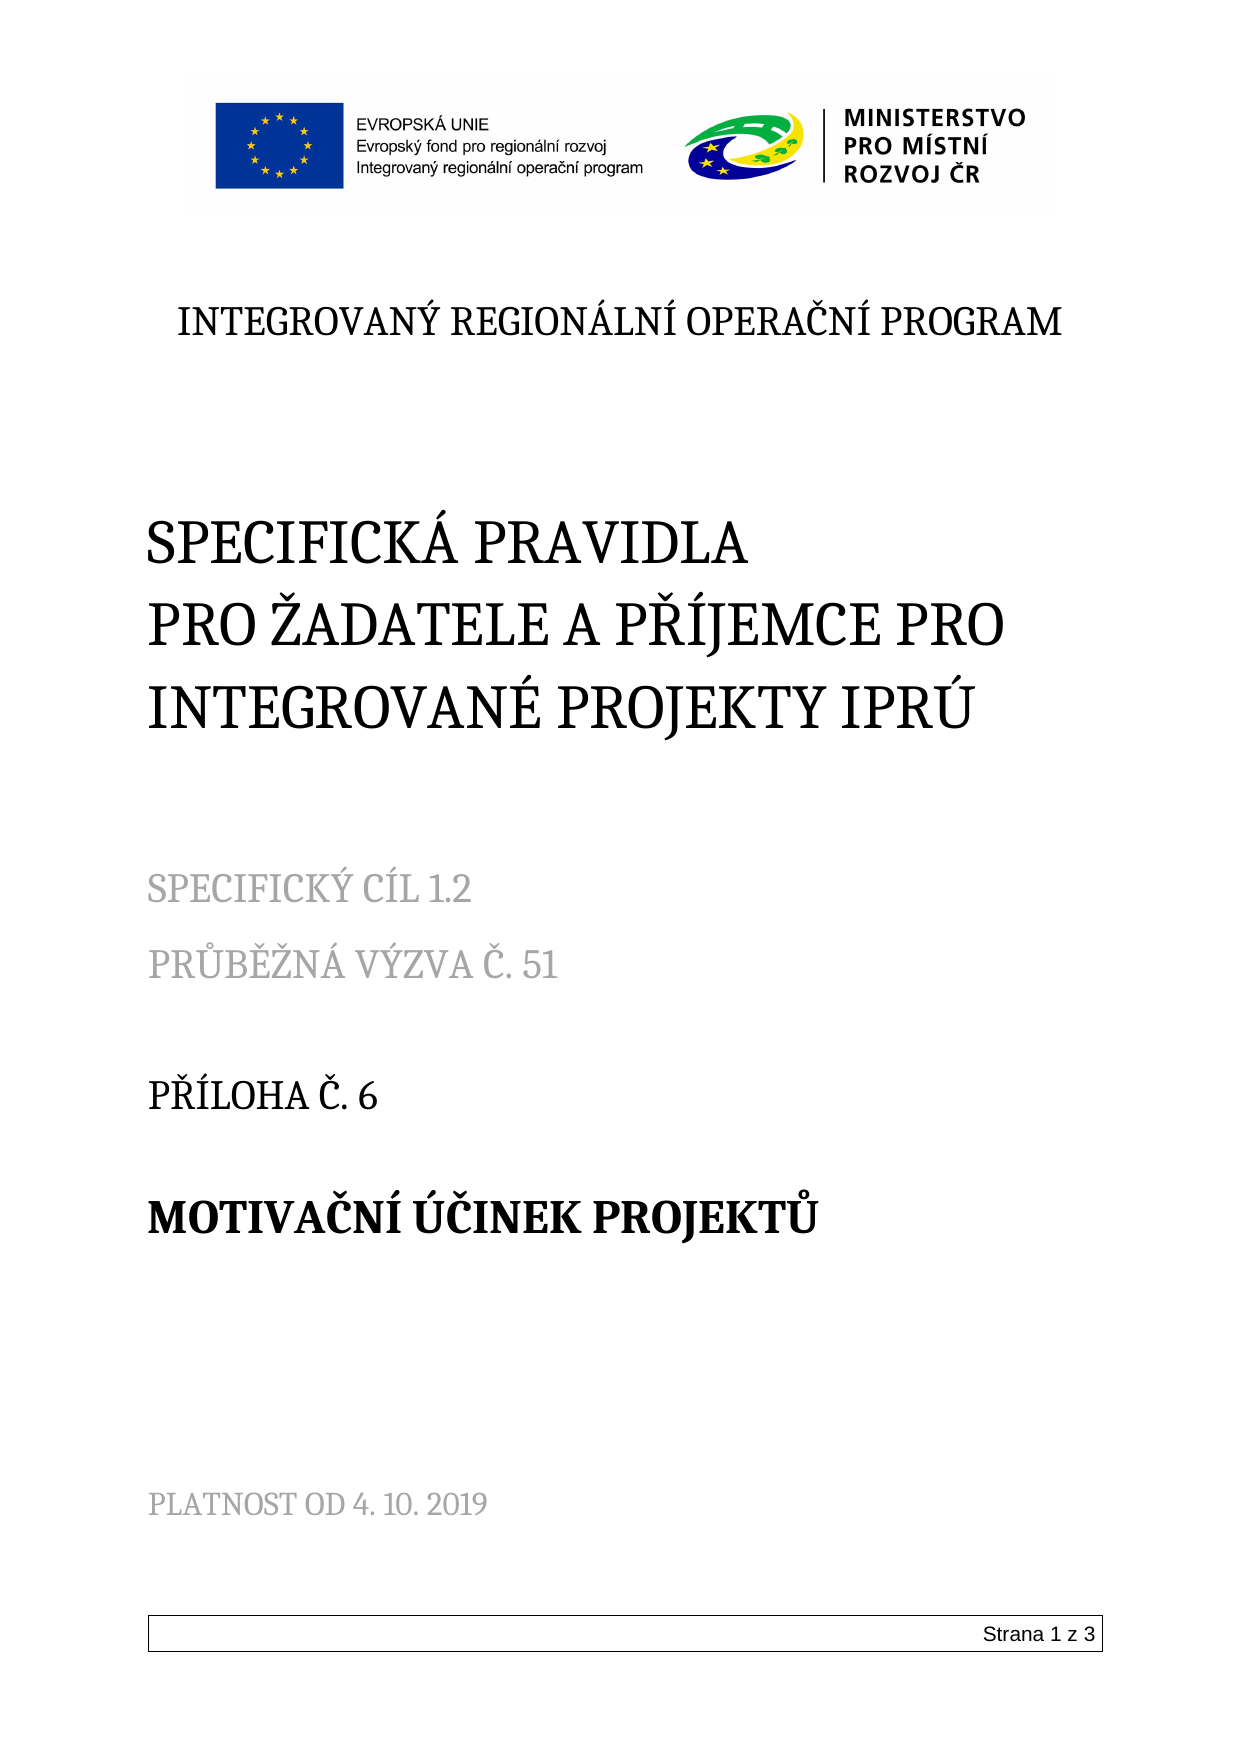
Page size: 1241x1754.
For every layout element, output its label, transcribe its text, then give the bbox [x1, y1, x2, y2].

text Motivační účinek projektů [148, 1190, 1093, 1246]
text Specifický cíl 1.2 [148, 865, 1093, 913]
text Specifická PRAVIDLA [148, 507, 1093, 579]
text PŘÍLOHA Č. 6 [148, 1072, 1093, 1120]
text průběžná výzva Č. 51 [148, 941, 1093, 989]
text PRO ŽADATELE A PŘÍJEMCE pro integrované projekty IPRÚ [148, 589, 1093, 744]
text pLATNOST OD 4. 10. 2019 [148, 1485, 1093, 1523]
text INTEGROVANÝ REGIONÁLNÍ OPERAČNÍ PROGRAM [148, 298, 1093, 346]
picture [187, 73, 1053, 217]
